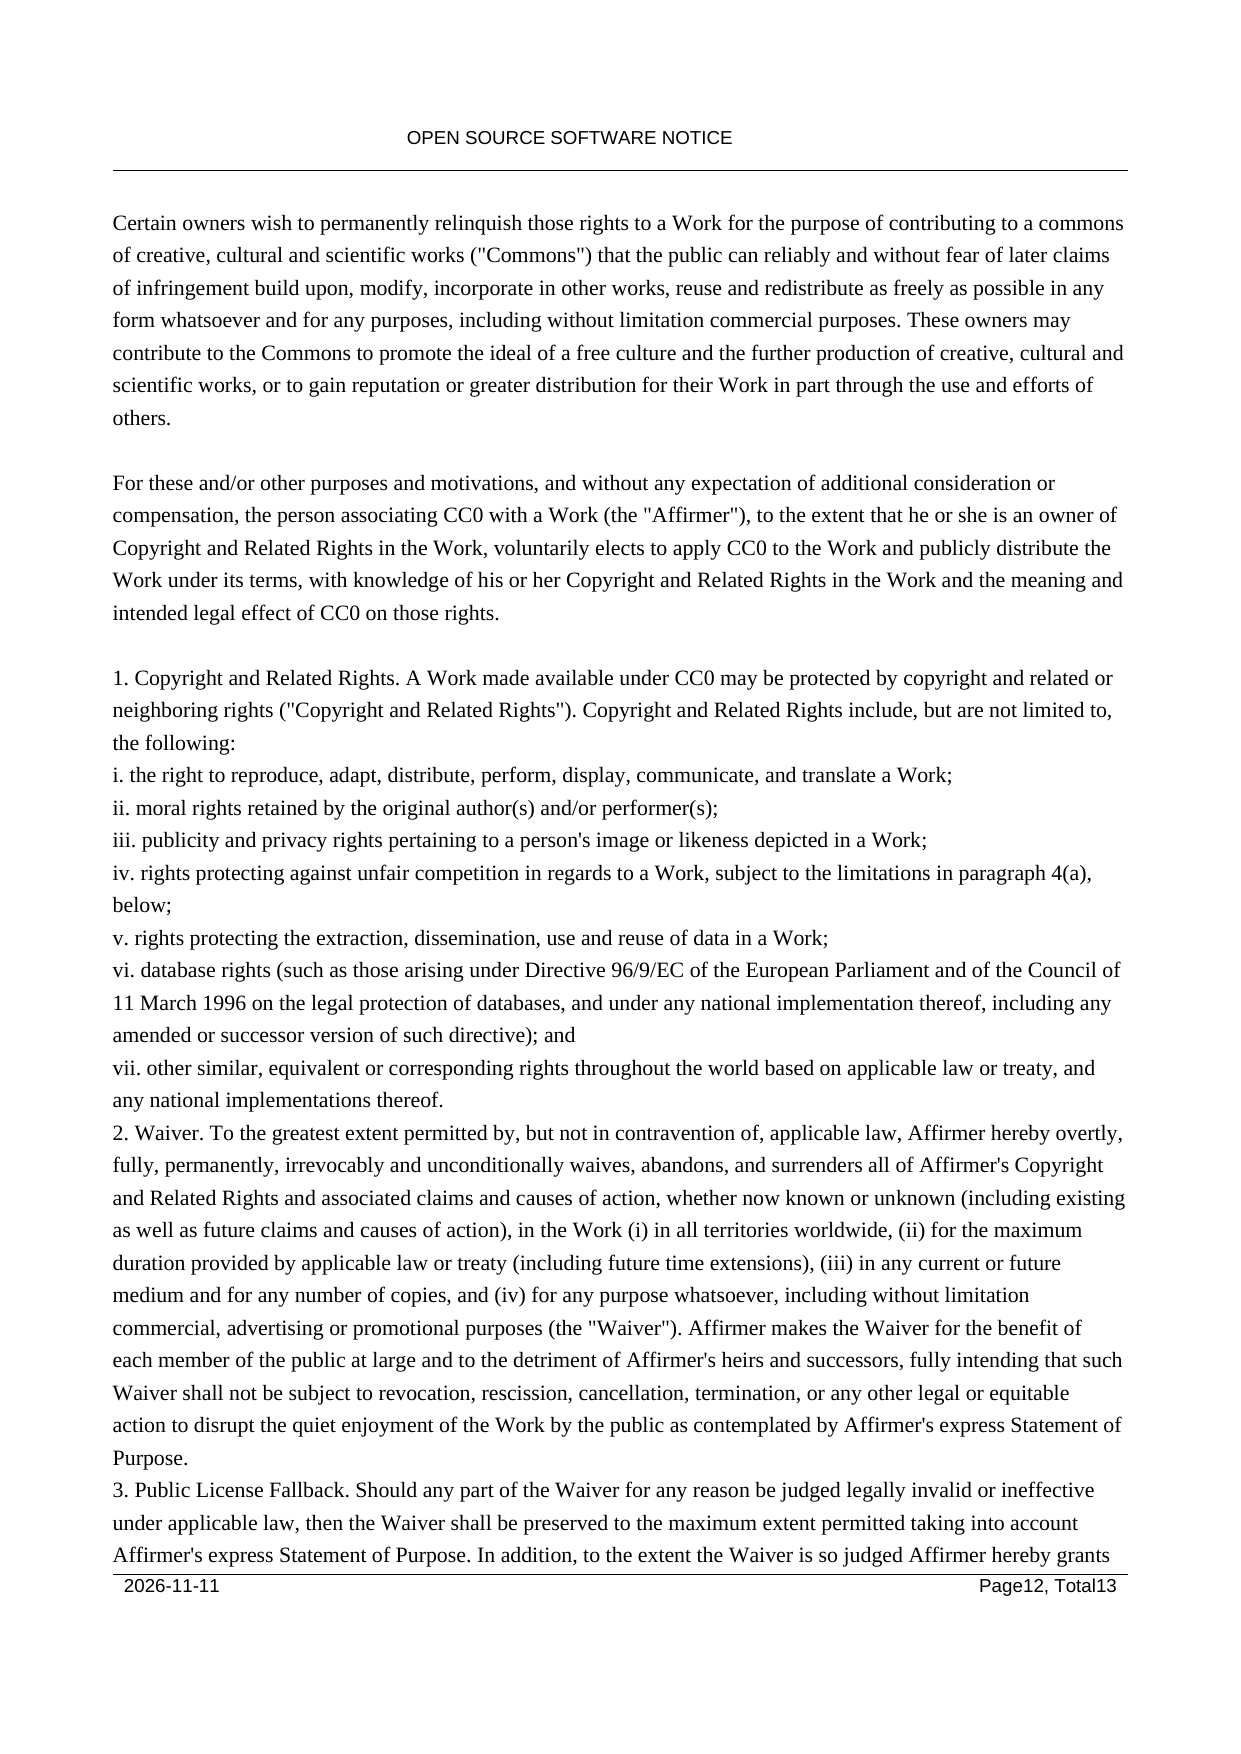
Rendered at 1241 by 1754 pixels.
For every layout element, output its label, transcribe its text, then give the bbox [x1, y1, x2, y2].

text ii. moral rights retained by the original author(s) and/or performer(s); [112, 791, 1128, 824]
text v. rights protecting the extraction, dissemination, use and reuse of data in a Work; [112, 921, 1128, 954]
text 1. Copyright and Related Rights. A Work made available under CC0 may be protected by copyright and related or neighboring rights ("Copyright and Related Rights"). Copyright and Related Rights include, but are not limited to, the following: [112, 661, 1128, 759]
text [112, 1474, 1128, 1571]
text iii. publicity and privacy rights pertaining to a person's image or likeness depicted in a Work; [112, 824, 1128, 856]
text vi. database rights (such as those arising under Directive 96/9/EC of the European Parliament and of the Council of 11 March 1996 on the legal protection of databases, and under any national implementation thereof, including any amended or successor version of such directive); and [112, 954, 1128, 1051]
text i. the right to reproduce, adapt, distribute, perform, display, communicate, and translate a Work; [112, 759, 1128, 791]
text 2. Waiver. To the greatest extent permitted by, but not in contravention of, applicable law, Affirmer hereby overtly, fully, permanently, irrevocably and unconditionally waives, abandons, and surrenders all of Affirmer's Copyright and Related Rights and associated claims and causes of action, whether now known or unknown (including existing as well as future claims and causes of action), in the Work (i) in all territories worldwide, (ii) for the maximum duration provided by applicable law or treaty (including future time extensions), (iii) in any current or future medium and for any number of copies, and (iv) for any purpose whatsoever, including without limitation commercial, advertising or promotional purposes (the "Waiver"). Affirmer makes the Waiver for the benefit of each member of the public at large and to the detriment of Affirmer's heirs and successors, fully intending that such Waiver shall not be subject to revocation, rescission, cancellation, termination, or any other legal or equitable action to disrupt the quiet enjoyment of the Work by the public as contemplated by Affirmer's express Statement of Purpose. [112, 1116, 1128, 1474]
text vii. other similar, equivalent or corresponding rights throughout the world based on applicable law or treaty, and any national implementations thereof. [112, 1051, 1128, 1116]
text For these and/or other purposes and motivations, and without any expectation of additional consideration or compensation, the person associating CC0 with a Work (the "Affirmer"), to the extent that he or she is an owner of Copyright and Related Rights in the Work, voluntarily elects to apply CC0 to the Work and publicly distribute the Work under its terms, with knowledge of his or her Copyright and Related Rights in the Work and the meaning and intended legal effect of CC0 on those rights. [112, 466, 1128, 629]
text iv. rights protecting against unfair competition in regards to a Work, subject to the limitations in paragraph 4(a), below; [112, 856, 1128, 921]
text Certain owners wish to permanently relinquish those rights to a Work for the purpose of contributing to a commons of creative, cultural and scientific works ("Commons") that the public can reliably and without fear of later claims of infringement build upon, modify, incorporate in other works, reuse and redistribute as freely as possible in any form whatsoever and for any purposes, including without limitation commercial purposes. These owners may contribute to the Commons to promote the ideal of a free culture and the further production of creative, cultural and scientific works, or to gain reputation or greater distribution for their Work in part through the use and efforts of others. [112, 206, 1128, 434]
